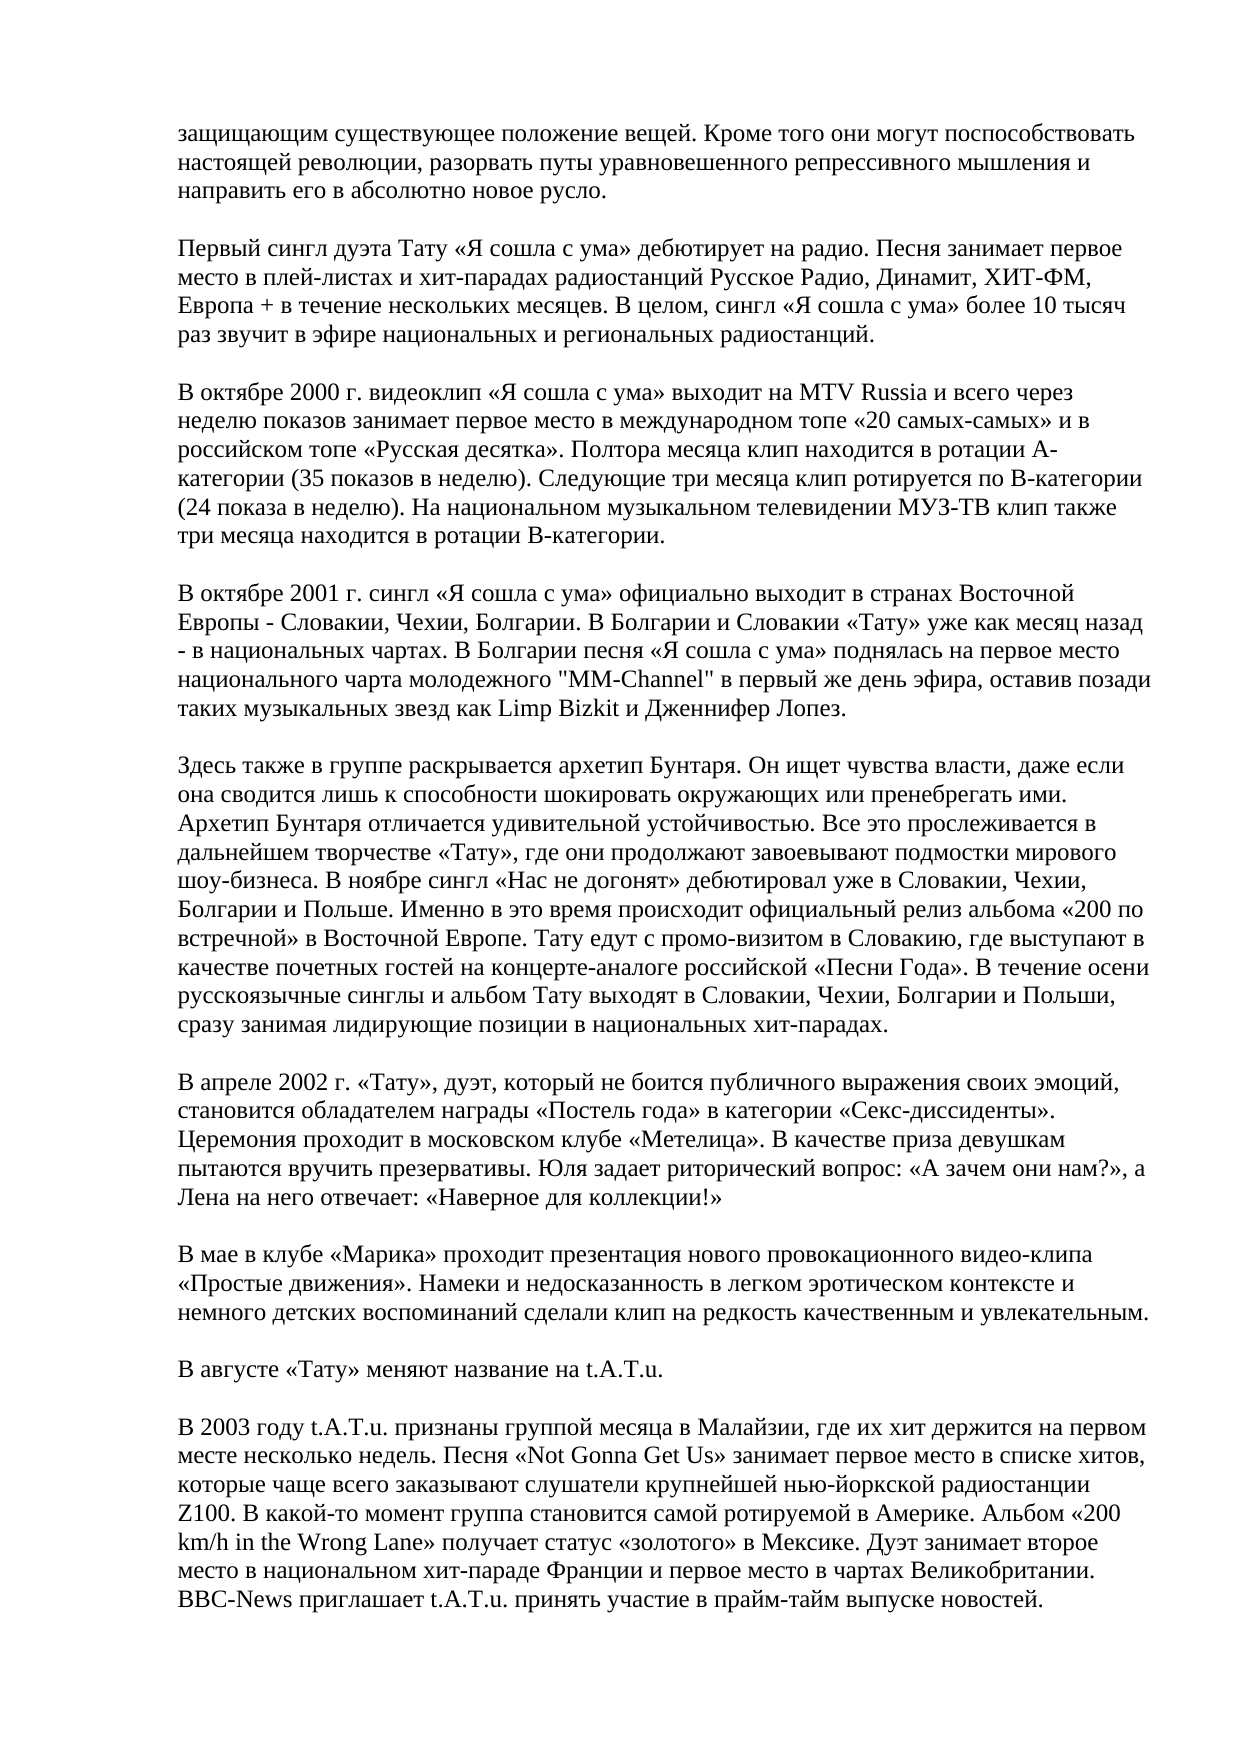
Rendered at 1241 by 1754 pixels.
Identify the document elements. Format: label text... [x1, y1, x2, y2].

text В августе «Тату» меняют название на t.A.T.u. [177, 1354, 1152, 1383]
text В апреле 2002 г. «Тату», дуэт, который не боится публичного выражения своих эмоций, становится обладателем награды «Постель года» в категории «Секс-диссиденты». Церемония проходит в московском клубе «Метелица». В качестве приза девушкам пытаются вручить презервативы. Юля задает риторический вопрос: «А зачем они нам?», а Лена на него отвечает: «Наверное для коллекции!» [177, 1067, 1152, 1211]
text В октябре 2000 г. видеоклип «Я сошла с ума» выходит на MTV Russia и всего через неделю показов занимает первое место в международном топе «20 самых-самых» и в российском топе «Русская десятка». Полтора месяца клип находится в ротации А-категории (35 показов в неделю). Следующие три месяца клип ротируется по B-категории (24 показа в неделю). На национальном музыкальном телевидении МУЗ-ТВ клип также три месяца находится в ротации B-категории. [177, 377, 1152, 549]
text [177, 1412, 1152, 1613]
text В мае в клубе «Марика» проходит презентация нового провокационного видео-клипа «Простые движения». Намеки и недосказанность в легком эротическом контексте и немного детских воспоминаний сделали клип на редкость качественным и увлекательным. [177, 1239, 1152, 1326]
text В октябре 2001 г. сингл «Я сошла с ума» официально выходит в странах Восточной Европы - Словакии, Чехии, Болгарии. В Болгарии и Словакии «Тату» уже как месяц назад - в национальных чартах. В Болгарии песня «Я сошла с ума» поднялась на первое место национального чарта молодежного "MM-Channel" в первый же день эфира, оставив позади таких музыкальных звезд как Limp Bizkit и Дженнифер Лопез. [177, 578, 1152, 722]
text Первый сингл дуэта Тату «Я сошла с ума» дебютирует на радио. Песня занимает первое место в плей-листах и хит-парадах радиостанций Русское Радио, Динамит, ХИТ-ФМ, Европа + в течение нескольких месяцев. В целом, сингл «Я сошла с ума» более 10 тысяч раз звучит в эфире национальных и региональных радиостанций. [177, 233, 1152, 348]
text Здесь также в группе раскрывается архетип Бунтаря. Он ищет чувства власти, даже если она сводится лишь к способности шокировать окружающих или пренебрегать ими. Архетип Бунтаря отличается удивительной устойчивостью. Все это прослеживается в дальнейшем творчестве «Тату», где они продолжают завоевывают подмостки мирового шоу-бизнеса. В ноябре сингл «Нас не догонят» дебютировал уже в Словакии, Чехии, Болгарии и Польше. Именно в это время происходит официальный релиз альбома «200 по встречной» в Восточной Европе. Тату едут с промо-визитом в Словакию, где выступают в качестве почетных гостей на концерте-аналоге российской «Песни Года». В течение осени русскоязычные синглы и альбом Тату выходят в Словакии, Чехии, Болгарии и Польши, сразу занимая лидирующие позиции в национальных хит-парадах. [177, 751, 1152, 1038]
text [177, 118, 1152, 204]
